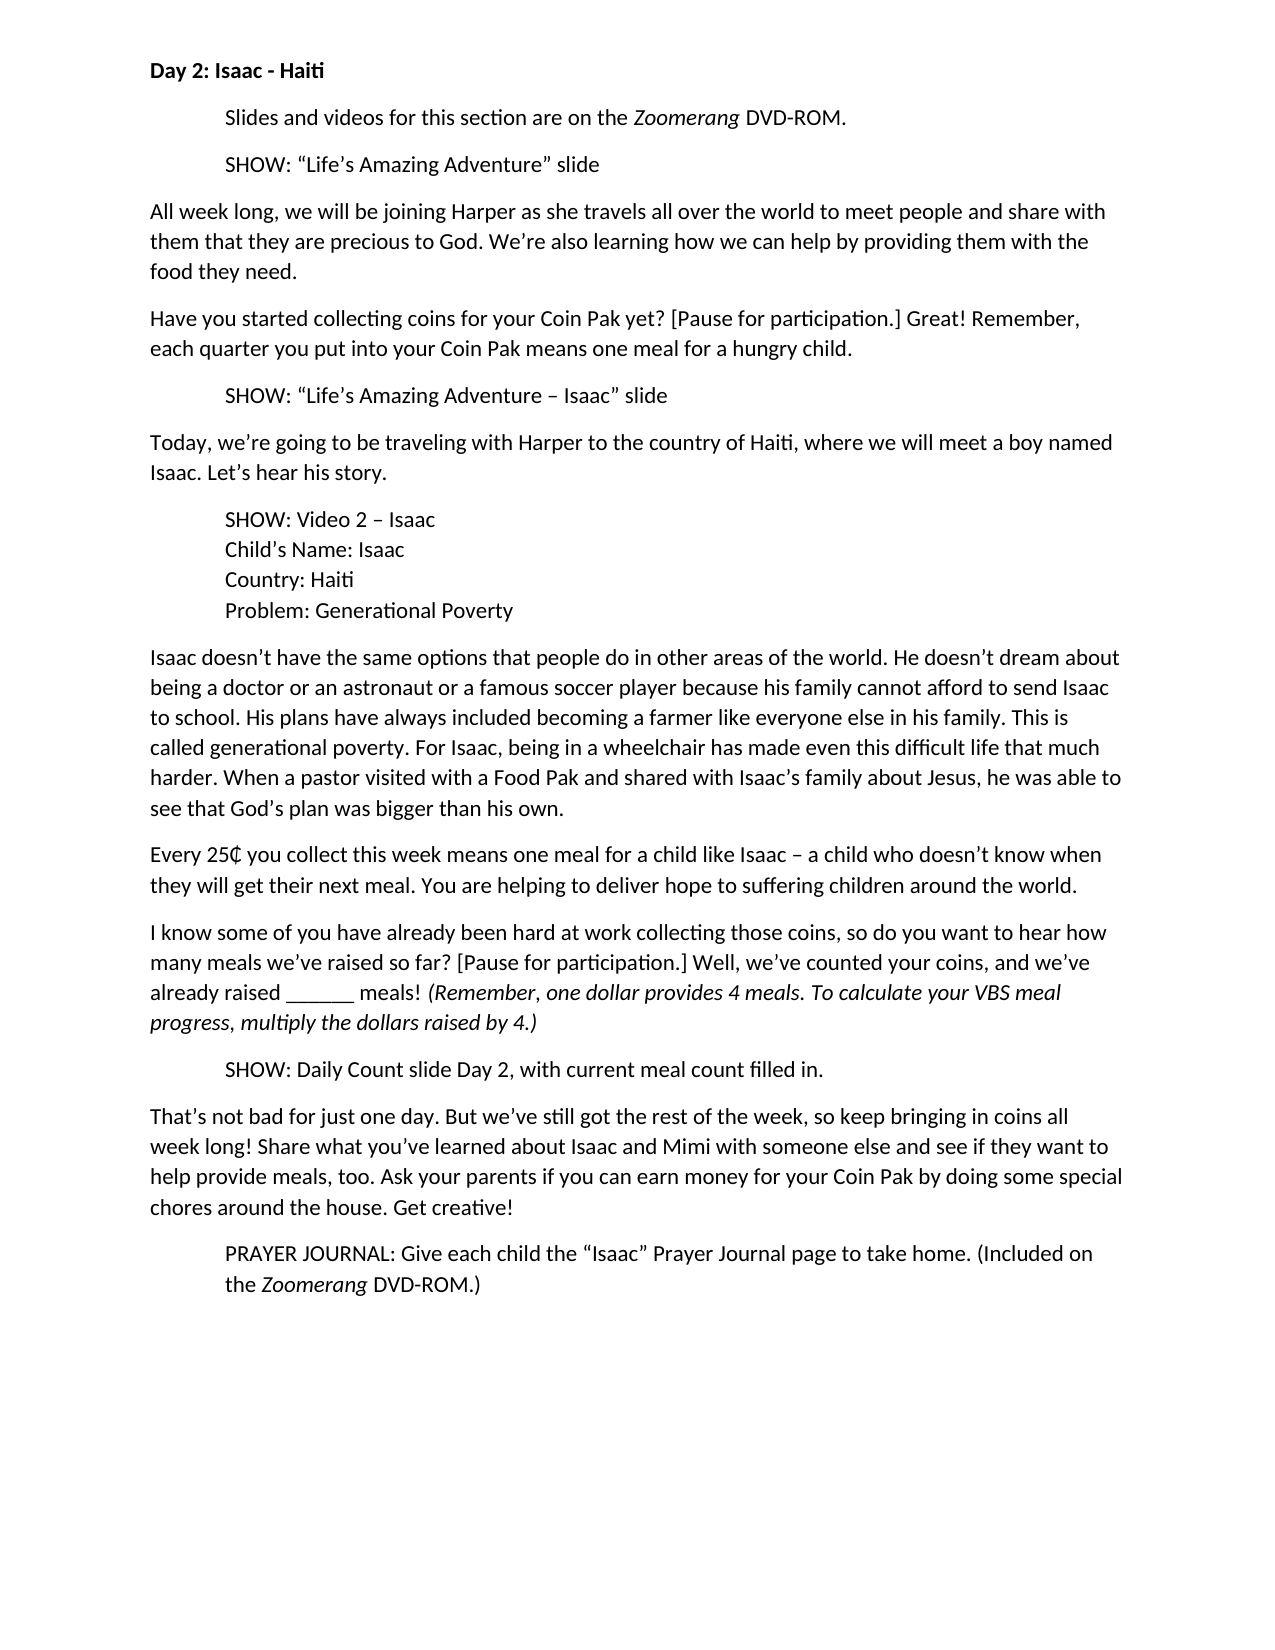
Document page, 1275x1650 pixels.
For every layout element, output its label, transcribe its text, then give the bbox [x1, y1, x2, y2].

text Have you started collecting coins for your Coin Pak yet? [Pause for participation.] Great! Remember, each quarter you put into your Coin Pak means one meal for a hungry child. [150, 304, 1125, 362]
text Today, we’re going to be traveling with Harper to the country of Haiti, where we will meet a boy named Isaac. Let’s hear his story. [150, 428, 1125, 486]
text SHOW: Daily Count slide Day 2, with current meal count filled in. [150, 1055, 1125, 1083]
text Problem: Generational Poverty [150, 596, 1125, 624]
text All week long, we will be joining Harper as she travels all over the world to meet people and share with them that they are precious to God. We’re also learning how we can help by providing them with the food they need. [150, 197, 1125, 285]
text PRAYER JOURNAL: Give each child the “Isaac” Prayer Journal page to take home. (Included on the Zoomerang DVD-ROM.) [225, 1239, 1125, 1298]
text SHOW: “Life’s Amazing Adventure – Isaac” slide [150, 381, 1125, 409]
text Slides and videos for this section are on the Zoomerang DVD-ROM. [150, 103, 1125, 131]
text Day 2: Isaac - Haiti [150, 56, 1125, 84]
text Isaac doesn’t have the same options that people do in other areas of the world. He doesn’t dream about being a doctor or an astronaut or a famous soccer player because his family cannot afford to send Isaac to school. His plans have always included becoming a farmer like everyone else in his family. This is called generational poverty. For Isaac, being in a wheelchair has made even this difficult life that much harder. When a pastor visited with a Food Pak and shared with Isaac’s family about Jesus, he was able to see that God’s plan was bigger than his own. [150, 643, 1125, 822]
text Every 25₵ you collect this week means one meal for a child like Isaac – a child who doesn’t know when they will get their next meal. You are helping to deliver hope to suffering children around the world. [150, 841, 1125, 899]
text That’s not bad for just one day. But we’ve still got the rest of the week, so keep bringing in coins all week long! Share what you’ve learned about Isaac and Mimi with someone else and see if they want to help provide meals, too. Ask your parents if you can earn money for your Coin Pak by doing some special chores around the house. Get creative! [150, 1102, 1125, 1221]
text SHOW: “Life’s Amazing Adventure” slide [150, 150, 1125, 178]
text Child’s Name: Isaac [150, 535, 1125, 563]
text SHOW: Video 2 – Isaac [150, 505, 1125, 533]
text I know some of you have already been hard at work collecting those coins, so do you want to hear how many meals we’ve raised so far? [Pause for participation.] Well, we’ve counted your coins, and we’ve already raised ______ meals! (Remember, one dollar provides 4 meals. To calculate your VBS meal progress, multiply the dollars raised by 4.) [150, 918, 1125, 1036]
text Country: Haiti [150, 566, 1125, 594]
